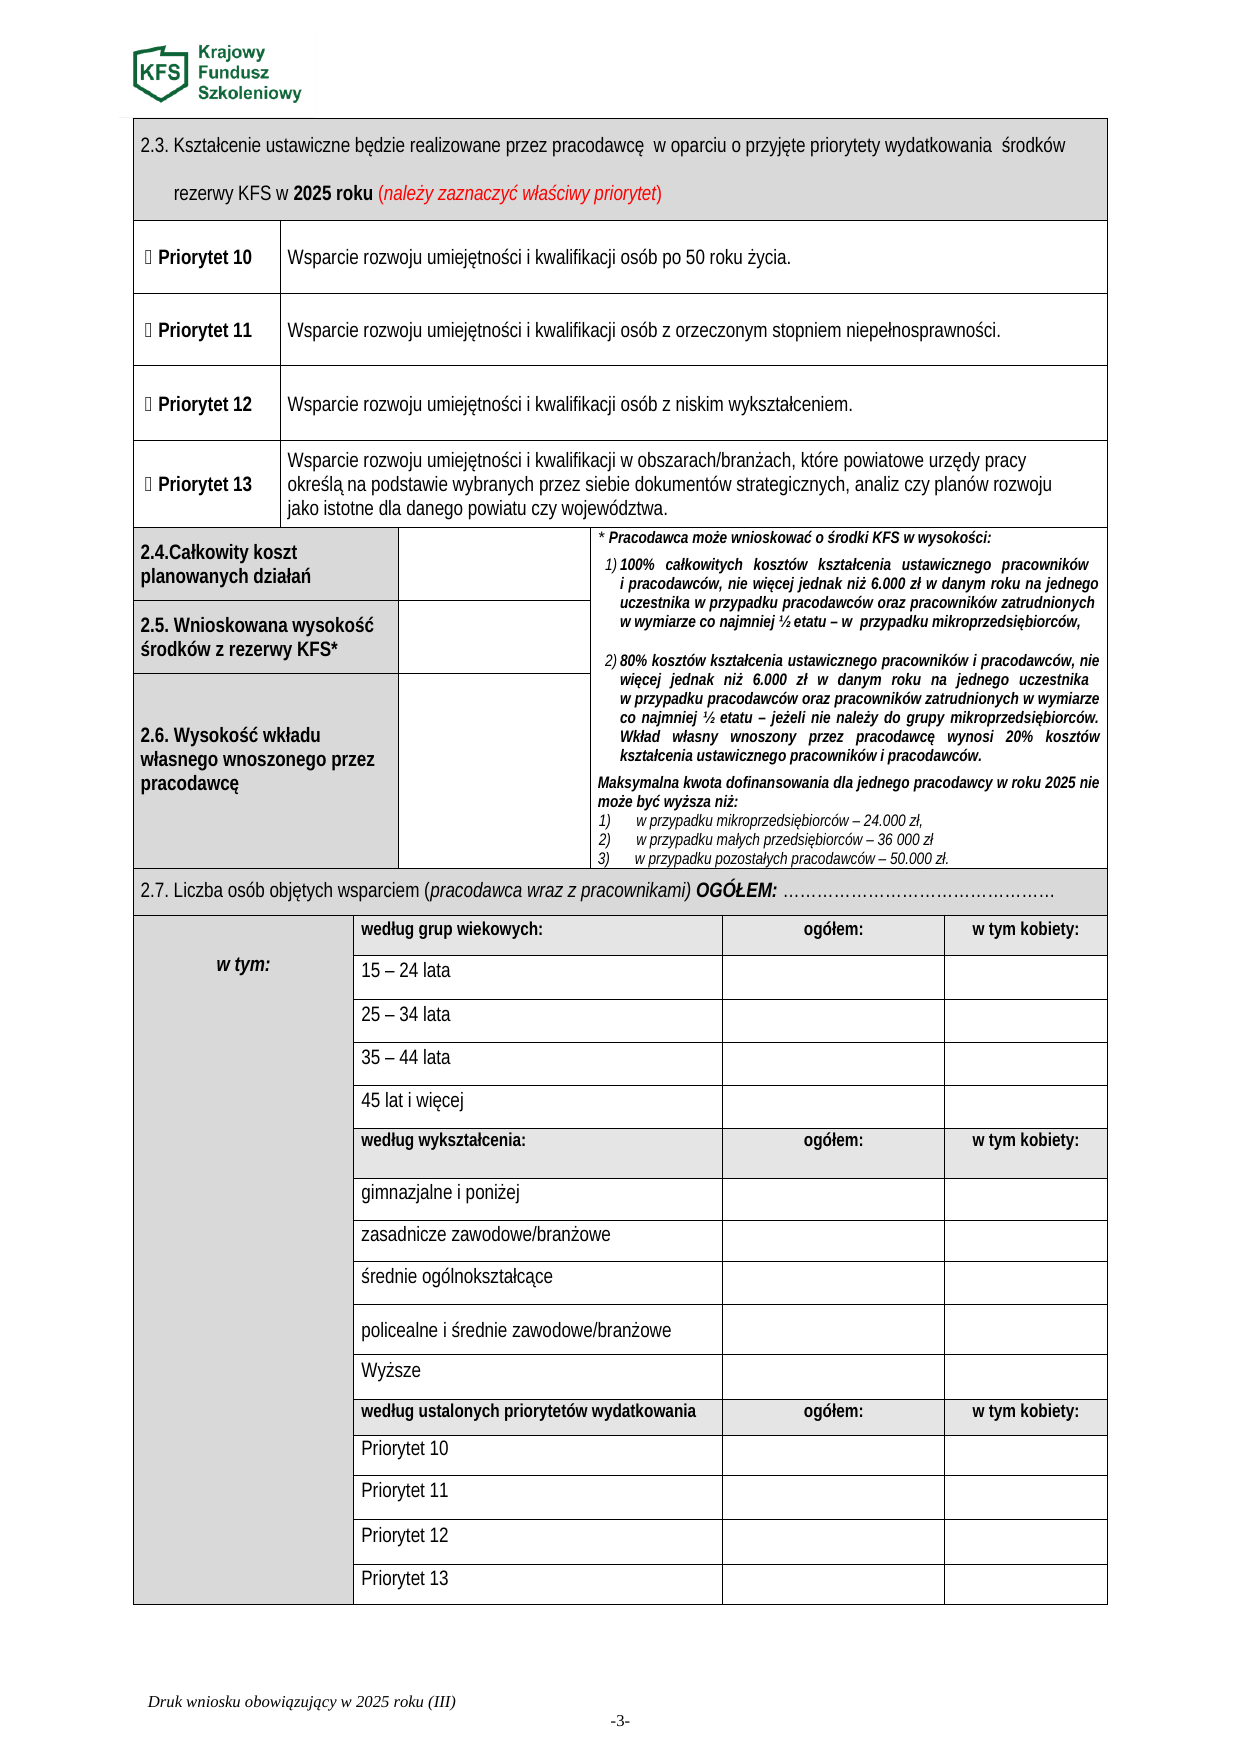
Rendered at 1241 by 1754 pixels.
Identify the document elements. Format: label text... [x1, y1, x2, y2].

table_cell [945, 1305, 1107, 1354]
table_cell 25 – 34 lata [354, 1000, 722, 1042]
table_cell ogółem: [723, 1400, 944, 1435]
table_cell [723, 1565, 944, 1604]
table_cell [945, 1355, 1107, 1398]
table_cell Wsparcie rozwoju umiejętności i kwalifikacji w obszarach/branżach, które powiatowe urzędy pracy określą na podstawie wybranych przez siebie dokumentów strategicznych, analiz czy planów rozwoju jako istotne dla danego powiatu czy województwa. [281, 441, 1107, 527]
table_cell ogółem: [723, 916, 944, 955]
table_cell w tym kobiety: [945, 916, 1107, 955]
table_cell [945, 1000, 1107, 1042]
table_cell [945, 1476, 1107, 1519]
table_cell Priorytet 10 [134, 221, 280, 293]
table_cell [723, 1520, 944, 1564]
table_cell średnie ogólnokształcące [354, 1262, 722, 1304]
table_cell w tym kobiety: [945, 1400, 1107, 1435]
table_cell 35 – 44 lata [354, 1043, 722, 1085]
table_cell Priorytet 13 [354, 1565, 722, 1604]
table_cell gimnazjalne i poniżej [354, 1179, 722, 1220]
table_cell 2.7. Liczba osób objętych wsparciem (pracodawca wraz z pracownikami) OGÓŁEM: ………………………………………… [134, 869, 1107, 915]
table_cell Priorytet 11 [354, 1476, 722, 1519]
table_cell [723, 1262, 944, 1304]
table_cell Wsparcie rozwoju umiejętności i kwalifikacji osób z orzeczonym stopniem niepełnosprawności. [281, 294, 1107, 365]
table_cell [723, 1000, 944, 1042]
table_cell [723, 1436, 944, 1474]
table_cell [723, 1221, 944, 1261]
table_cell Priorytet 11 [134, 294, 280, 365]
table_cell Wyższe [354, 1355, 722, 1398]
table_cell 45 lat i więcej [354, 1086, 722, 1128]
table_cell 2.3. Kształcenie ustawiczne będzie realizowane przez pracodawcę w oparciu o przyjęte priorytety wydatkowania środków rezerwy KFS w 2025 roku (należy zaznaczyć właściwy priorytet) [134, 119, 1107, 220]
table_cell [723, 1179, 944, 1220]
table_cell [945, 1086, 1107, 1128]
table_cell Priorytet 13 [134, 441, 280, 527]
table_cell 2.4.Całkowity koszt planowanych działań [134, 528, 398, 600]
table_cell według grup wiekowych: [354, 916, 722, 955]
table_cell [945, 956, 1107, 999]
table_cell [399, 674, 590, 868]
table_cell ogółem: [723, 1129, 944, 1178]
table_cell [723, 1086, 944, 1128]
table_cell policealne i średnie zawodowe/branżowe [354, 1305, 722, 1354]
table_cell [399, 528, 590, 600]
table_cell [945, 1262, 1107, 1304]
picture [118, 29, 315, 118]
table_cell według ustalonych priorytetów wydatkowania [354, 1400, 722, 1435]
table_cell [723, 1476, 944, 1519]
table_cell [723, 1355, 944, 1398]
table_cell 15 – 24 lata [354, 956, 722, 999]
table_cell według wykształcenia: [354, 1129, 722, 1178]
table_cell [945, 1565, 1107, 1604]
table_cell w tym kobiety: [945, 1129, 1107, 1178]
table_cell [945, 1436, 1107, 1474]
table_cell Wsparcie rozwoju umiejętności i kwalifikacji osób po 50 roku życia. [281, 221, 1107, 293]
table_cell w tym: [134, 916, 353, 1604]
table_cell zasadnicze zawodowe/branżowe [354, 1221, 722, 1261]
table_cell [945, 1520, 1107, 1564]
table_cell Wsparcie rozwoju umiejętności i kwalifikacji osób z niskim wykształceniem. [281, 366, 1107, 440]
table_cell [945, 1221, 1107, 1261]
table_cell [723, 956, 944, 999]
table_cell [723, 1043, 944, 1085]
table_cell [723, 1305, 944, 1354]
table_cell [399, 601, 590, 673]
table_cell * Pracodawca może wnioskować o środki KFS w wysokości: 100% całkowitych kosztów kształcenia ustawicznego pracowników i pracodawców, nie więcej jednak niż 6.000 zł w danym roku na jednego uczestnika w przypadku pracodawców oraz pracowników zatrudnionych w wymiarze co najmniej ½ etatu – w przypadku mikroprzedsiębiorców, 80% kosztów kształcenia ustawicznego pracowników i pracodawców, nie więcej jednak niż 6.000 zł w danym roku na jednego uczestnika w przypadku pracodawców oraz pracowników zatrudnionych w wymiarze co najmniej ½ etatu – jeżeli nie należy do grupy mikroprzedsiębiorców. Wkład własny wnoszony przez pracodawcę wynosi 20% kosztów kształcenia ustawicznego pracowników i pracodawców. Maksymalna kwota dofinansowania dla jednego pracodawcy w roku 2025 nie może być wyższa niż: w przypadku mikroprzedsiębiorców – 24.000 zł, w przypadku małych przedsiębiorców – 36 000 zł w przypadku pozostałych pracodawców – 50.000 zł. [591, 528, 1107, 868]
table_cell 2.5. Wnioskowana wysokość środków z rezerwy KFS* [134, 601, 398, 673]
table_cell Priorytet 12 [354, 1520, 722, 1564]
table_cell Priorytet 12 [134, 366, 280, 440]
table_cell 2.6. Wysokość wkładu własnego wnoszonego przez pracodawcę [134, 674, 398, 868]
table_cell [945, 1043, 1107, 1085]
table_cell [945, 1179, 1107, 1220]
table_cell Priorytet 10 [354, 1436, 722, 1474]
